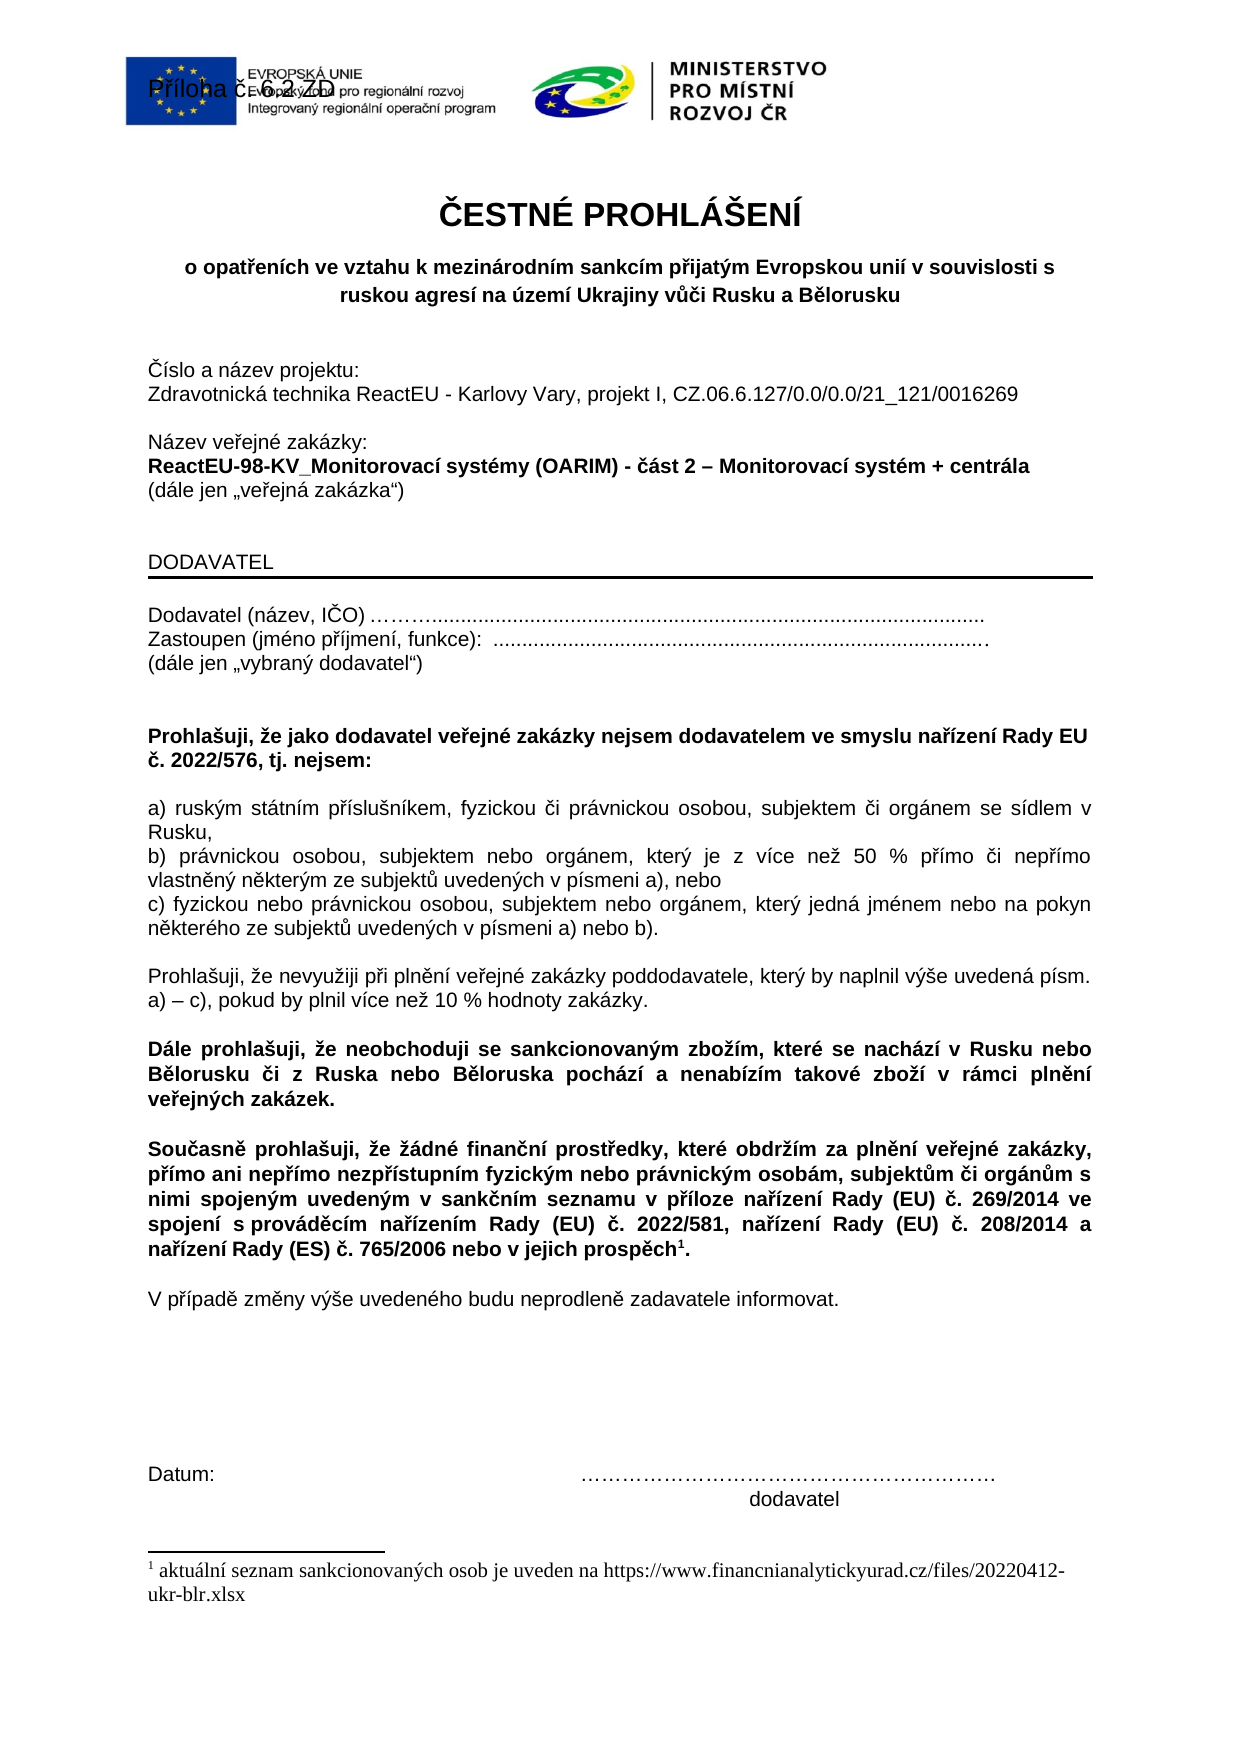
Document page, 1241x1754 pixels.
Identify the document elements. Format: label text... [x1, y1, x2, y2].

text Zastoupen (jméno příjmení, funkce): ...................................................................................... [148, 627, 1093, 651]
text (dále jen „veřejná zakázka“) [148, 478, 1093, 502]
text Číslo a název projektu: [148, 358, 1093, 382]
list dodavatel [664, 1486, 1196, 1510]
text ReactEU-98-KV_Monitorovací systémy (OARIM) - část 2 – Monitorovací systém + centrála [148, 454, 1093, 478]
text Zdravotnická technika ReactEU - Karlovy Vary, projekt I, CZ.06.6.127/0.0/0.0/21_121/0016269 [148, 382, 1093, 406]
text b) právnickou osobou, subjektem nebo orgánem, který je z více než 50 % přímo či nepřímo vlastněný některým ze subjektů uvedených v písmeni a), nebo [148, 844, 1093, 892]
text Název veřejné zakázky: [148, 430, 1093, 454]
text Dodavatel (název, IČO) ………................................................................................................ [148, 603, 1093, 627]
picture [101, 34, 850, 147]
text Prohlašuji, že jako dodavatel veřejné zakázky nejsem dodavatelem ve smyslu nařízení Rady EU č. 2022/576, tj. nejsem: [148, 724, 1093, 772]
text a) ruským státním příslušníkem, fyzickou či právnickou osobou, subjektem či orgánem se sídlem v Rusku, [148, 796, 1093, 844]
text c) fyzickou nebo právnickou osobou, subjektem nebo orgánem, který jedná jménem nebo na pokyn některého ze subjektů uvedených v písmeni a) nebo b). [148, 892, 1093, 939]
subtitle Dále prohlašuji, že neobchoduji se sankcionovaným zbožím, které se nachází v Rusku nebo Bělorusku či z Ruska nebo Běloruska pochází a nenabízím takové zboží v rámci plnění veřejných zakázek. [148, 1036, 1093, 1111]
text o opatřeních ve vztahu k mezinárodním sankcím přijatým Evropskou unií v souvislosti s ruskou agresí na území Ukrajiny vůči Rusku a Bělorusku [148, 255, 1093, 307]
text (dále jen „vybraný dodavatel“) [148, 651, 1093, 675]
subtitle ČESTNÉ PROHLÁŠENÍ [148, 206, 1093, 231]
text DODAVATEL [148, 550, 1093, 576]
subtitle Současně prohlašuji, že žádné finanční prostředky, které obdržím za plnění veřejné zakázky, přímo ani nepřímo nezpřístupním fyzickým nebo právnickým osobám, subjektům či orgánům s nimi spojeným uvedeným v sankčním seznamu v příloze nařízení Rady (EU) č. 269/2014 ve spojení s prováděcím nařízením Rady (EU) č. 2022/581, nařízení Rady (EU) č. 208/2014 a nařízení Rady (ES) č. 765/2006 nebo v jejich prospěch. [148, 1136, 1093, 1261]
subtitle Datum: …………………………………………………… [148, 1461, 1093, 1486]
subtitle V případě změny výše uvedeného budu neprodleně zadavatele informovat. [148, 1286, 1093, 1311]
text Prohlašuji, že nevyužiji při plnění veřejné zakázky poddodavatele, který by naplnil výše uvedená písm. a) – c), pokud by plnil více než 10 % hodnoty zakázky. [148, 963, 1093, 1011]
